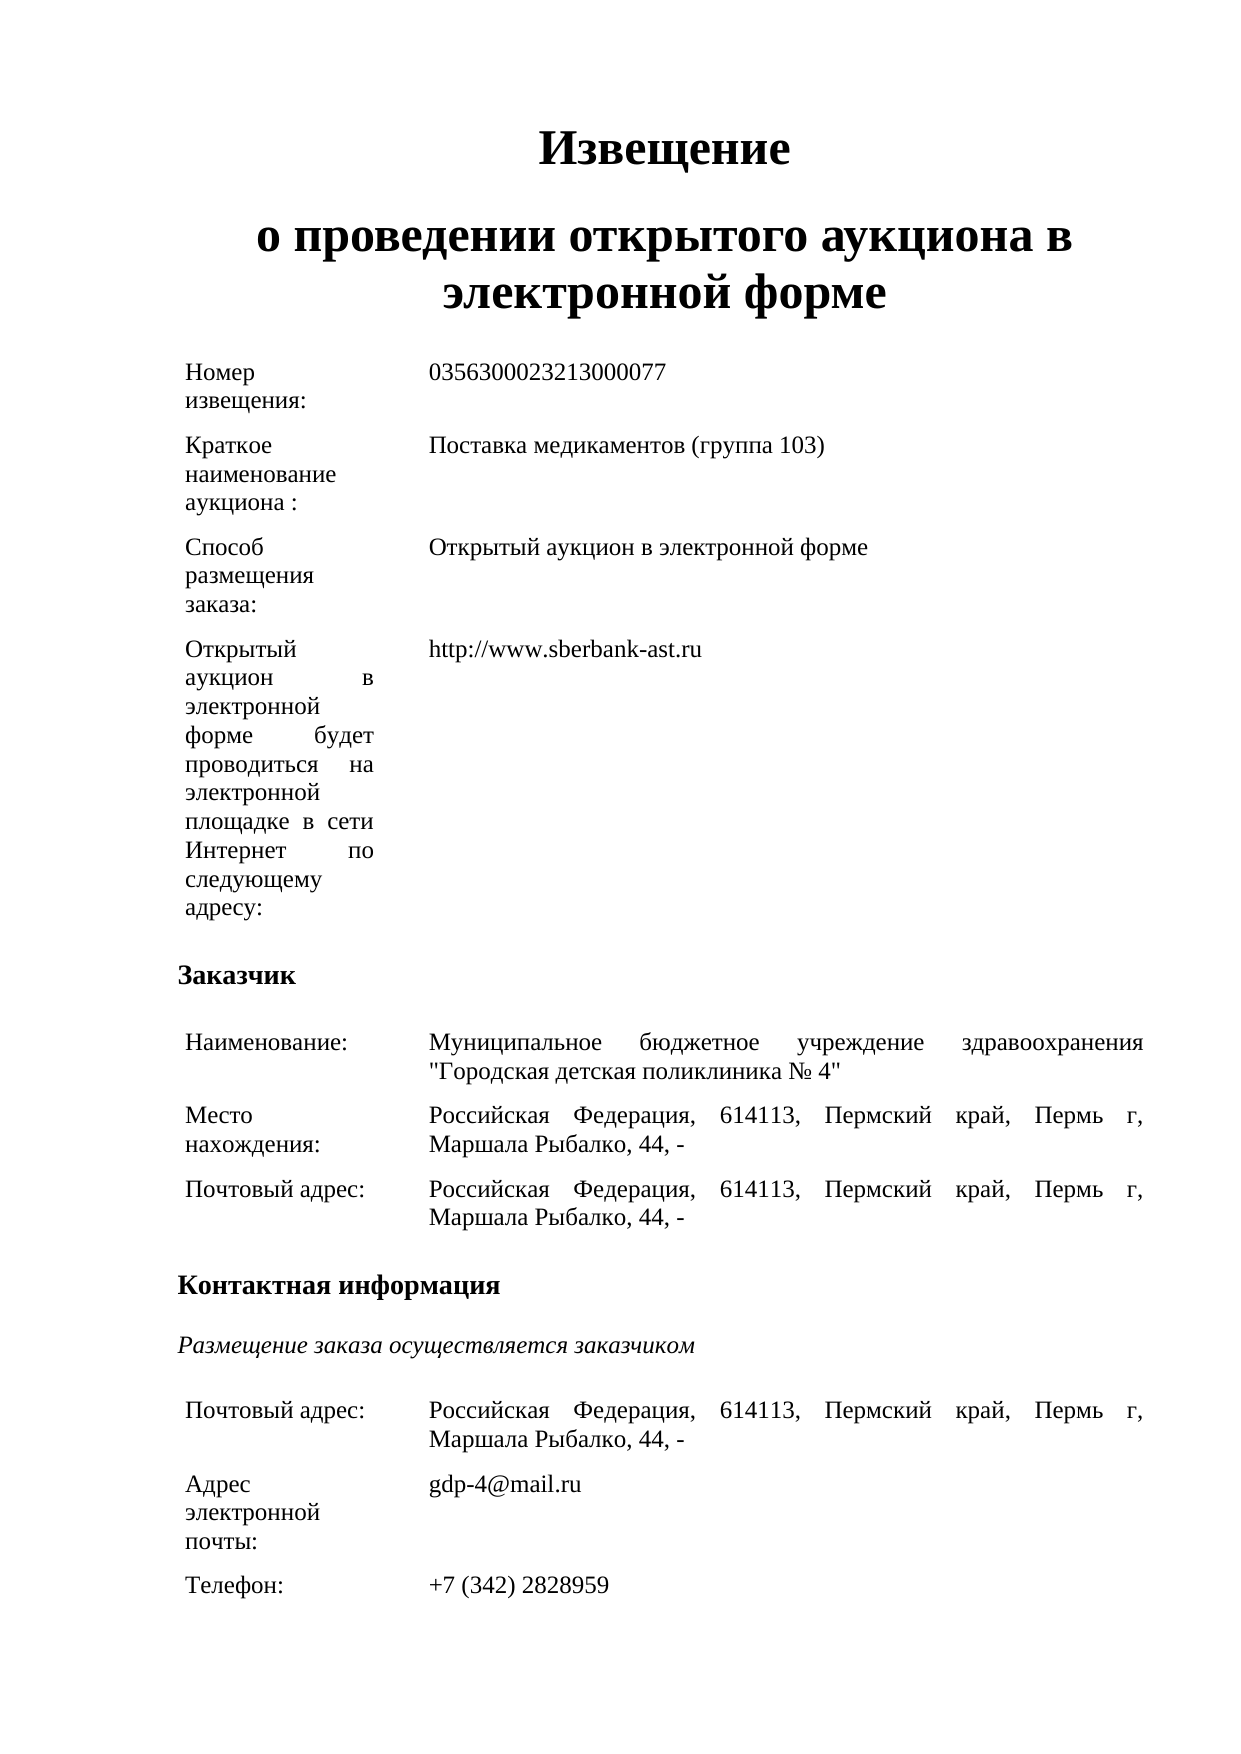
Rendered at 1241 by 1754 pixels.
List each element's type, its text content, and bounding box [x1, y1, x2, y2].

table_cell http://www.sberbank-ast.ru [421, 626, 1152, 929]
table_cell Почтовый адрес: [177, 1166, 421, 1239]
table_cell Краткое наименование аукциона : [177, 422, 421, 524]
table_header Наименование: [177, 1020, 421, 1093]
table_header 0356300023213000077 [421, 349, 1152, 422]
text Контактная информация [177, 1268, 1152, 1301]
table_header Почтовый адрес: [177, 1388, 421, 1461]
table_cell Телефон: [177, 1563, 421, 1607]
table_cell Адрес электронной почты: [177, 1461, 421, 1563]
text о проведении открытого аукциона в электронной форме [177, 205, 1152, 320]
table_cell Российская Федерация, 614113, Пермский край, Пермь г, Маршала Рыбалко, 44, - [421, 1093, 1152, 1166]
text Извещение [177, 118, 1152, 176]
table_cell Место нахождения: [177, 1093, 421, 1166]
table_cell Российская Федерация, 614113, Пермский край, Пермь г, Маршала Рыбалко, 44, - [421, 1166, 1152, 1239]
text Заказчик [177, 958, 1152, 991]
table_cell Способ размещения заказа: [177, 524, 421, 626]
table_header Номер извещения: [177, 349, 421, 422]
table_header Муниципальное бюджетное учреждение здравоохранения "Городская детская поликлиника № 4" [421, 1020, 1152, 1093]
table_cell Поставка медикаментов (группа 103) [421, 422, 1152, 524]
table_cell +7 (342) 2828959 [421, 1563, 1152, 1607]
table_cell gdp-4@mail.ru [421, 1461, 1152, 1563]
text Размещение заказа осуществляется заказчиком [177, 1330, 1152, 1358]
table_header Российская Федерация, 614113, Пермский край, Пермь г, Маршала Рыбалко, 44, - [421, 1388, 1152, 1461]
table_cell Открытый аукцион в электронной форме будет проводиться на электронной площадке в сети Интернет по следующему адресу: [177, 626, 421, 929]
table_cell Открытый аукцион в электронной форме [421, 524, 1152, 626]
